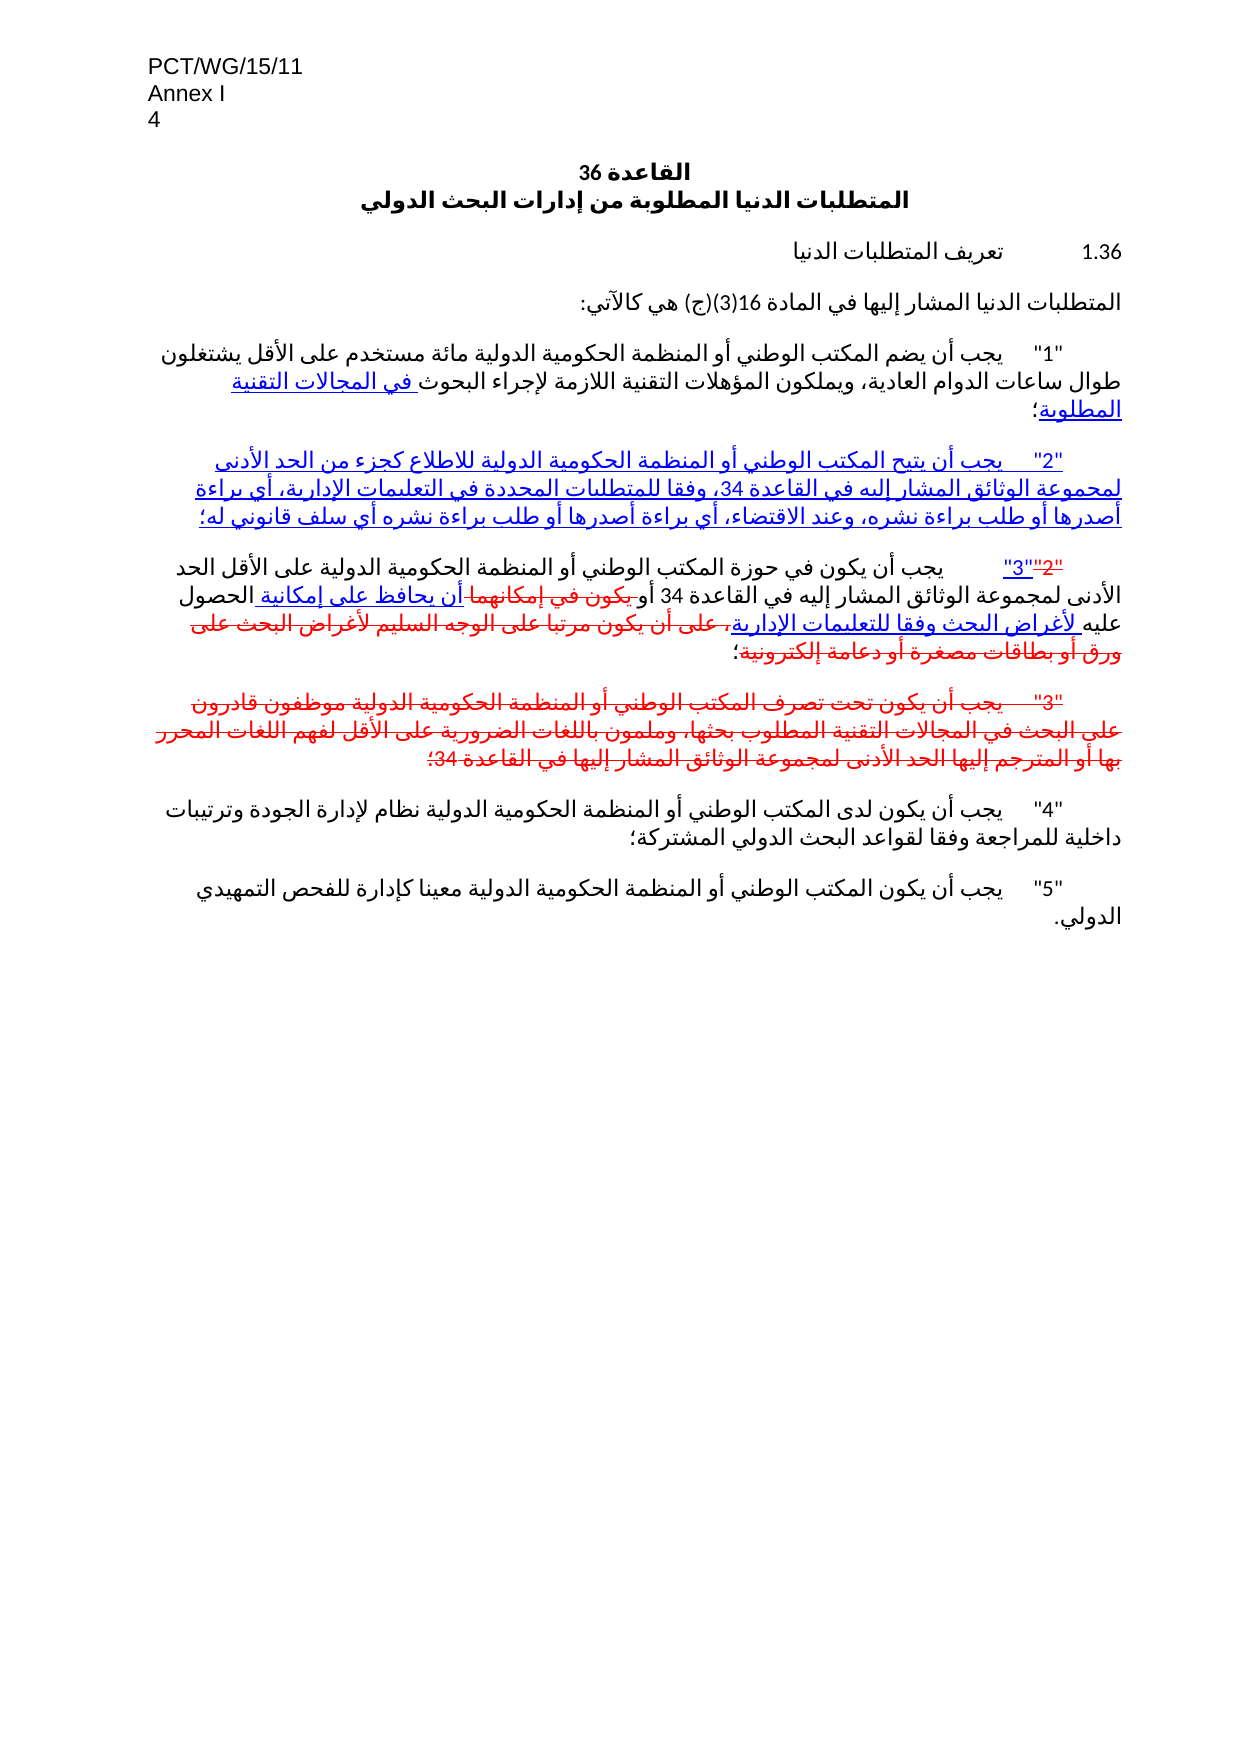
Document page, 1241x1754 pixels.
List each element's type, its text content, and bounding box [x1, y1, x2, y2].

text "3" يجب أن يكون تحت تصرف المكتب الوطني أو المنظمة الحكومية الدولية موظفون قادرون على البحث في المجالات التقنية المطلوب بحثها، وملمون باللغات الضرورية على الأقل لفهم اللغات المحرر بها أو المترجم إليها الحد الأدنى لمجموعة الوثائق المشار إليها في القاعدة 34؛ [148, 688, 1122, 772]
text المتطلبات الدنيا المشار إليها في المادة 16(3)(ج) هي كالآتي: [148, 288, 1122, 316]
text "2" يجب أن يتيح المكتب الوطني أو المنظمة الحكومية الدولية للاطلاع كجزء من الحد الأدنى لمجموعة الوثائق المشار إليه في القاعدة 34، وفقا للمتطلبات المحددة في التعليمات الإدارية، أي براءة أصدرها أو طلب براءة نشره، وعند الاقتضاء، أي براءة أصدرها أو طلب براءة نشره أي سلف قانوني له؛ [148, 446, 1122, 530]
text "1" يجب أن يضم المكتب الوطني أو المنظمة الحكومية الدولية مائة مستخدم على الأقل يشتغلون طوال ساعات الدوام العادية، ويملكون المؤهلات التقنية اللازمة لإجراء البحوث في المجالات التقنية المطلوبة؛ [148, 339, 1122, 423]
text "5" يجب أن يكون المكتب الوطني أو المنظمة الحكومية الدولية معينا كإدارة للفحص التمهيدي الدولي. [148, 874, 1122, 930]
text 1.36 تعريف المتطلبات الدنيا [148, 237, 1122, 266]
text "4" يجب أن يكون لدى المكتب الوطني أو المنظمة الحكومية الدولية نظام لإدارة الجودة وترتيبات داخلية للمراجعة وفقا لقواعد البحث الدولي المشتركة؛ [148, 795, 1122, 851]
text القاعدة 36 المتطلبات الدنيا المطلوبة من إدارات البحث الدولي [148, 158, 1122, 214]
text "2""3" يجب أن يكون في حوزة المكتب الوطني أو المنظمة الحكومية الدولية على الأقل الحد الأدنى لمجموعة الوثائق المشار إليه في القاعدة 34 أو يكون في إمكانهما أن يحافظ على إمكانية الحصول عليه لأغراض البحث وفقا للتعليمات الإدارية، على أن يكون مرتبا على الوجه السليم لأغراض البحث على ورق أو بطاقات مصغرة أو دعامة إلكترونية؛ [148, 553, 1122, 665]
